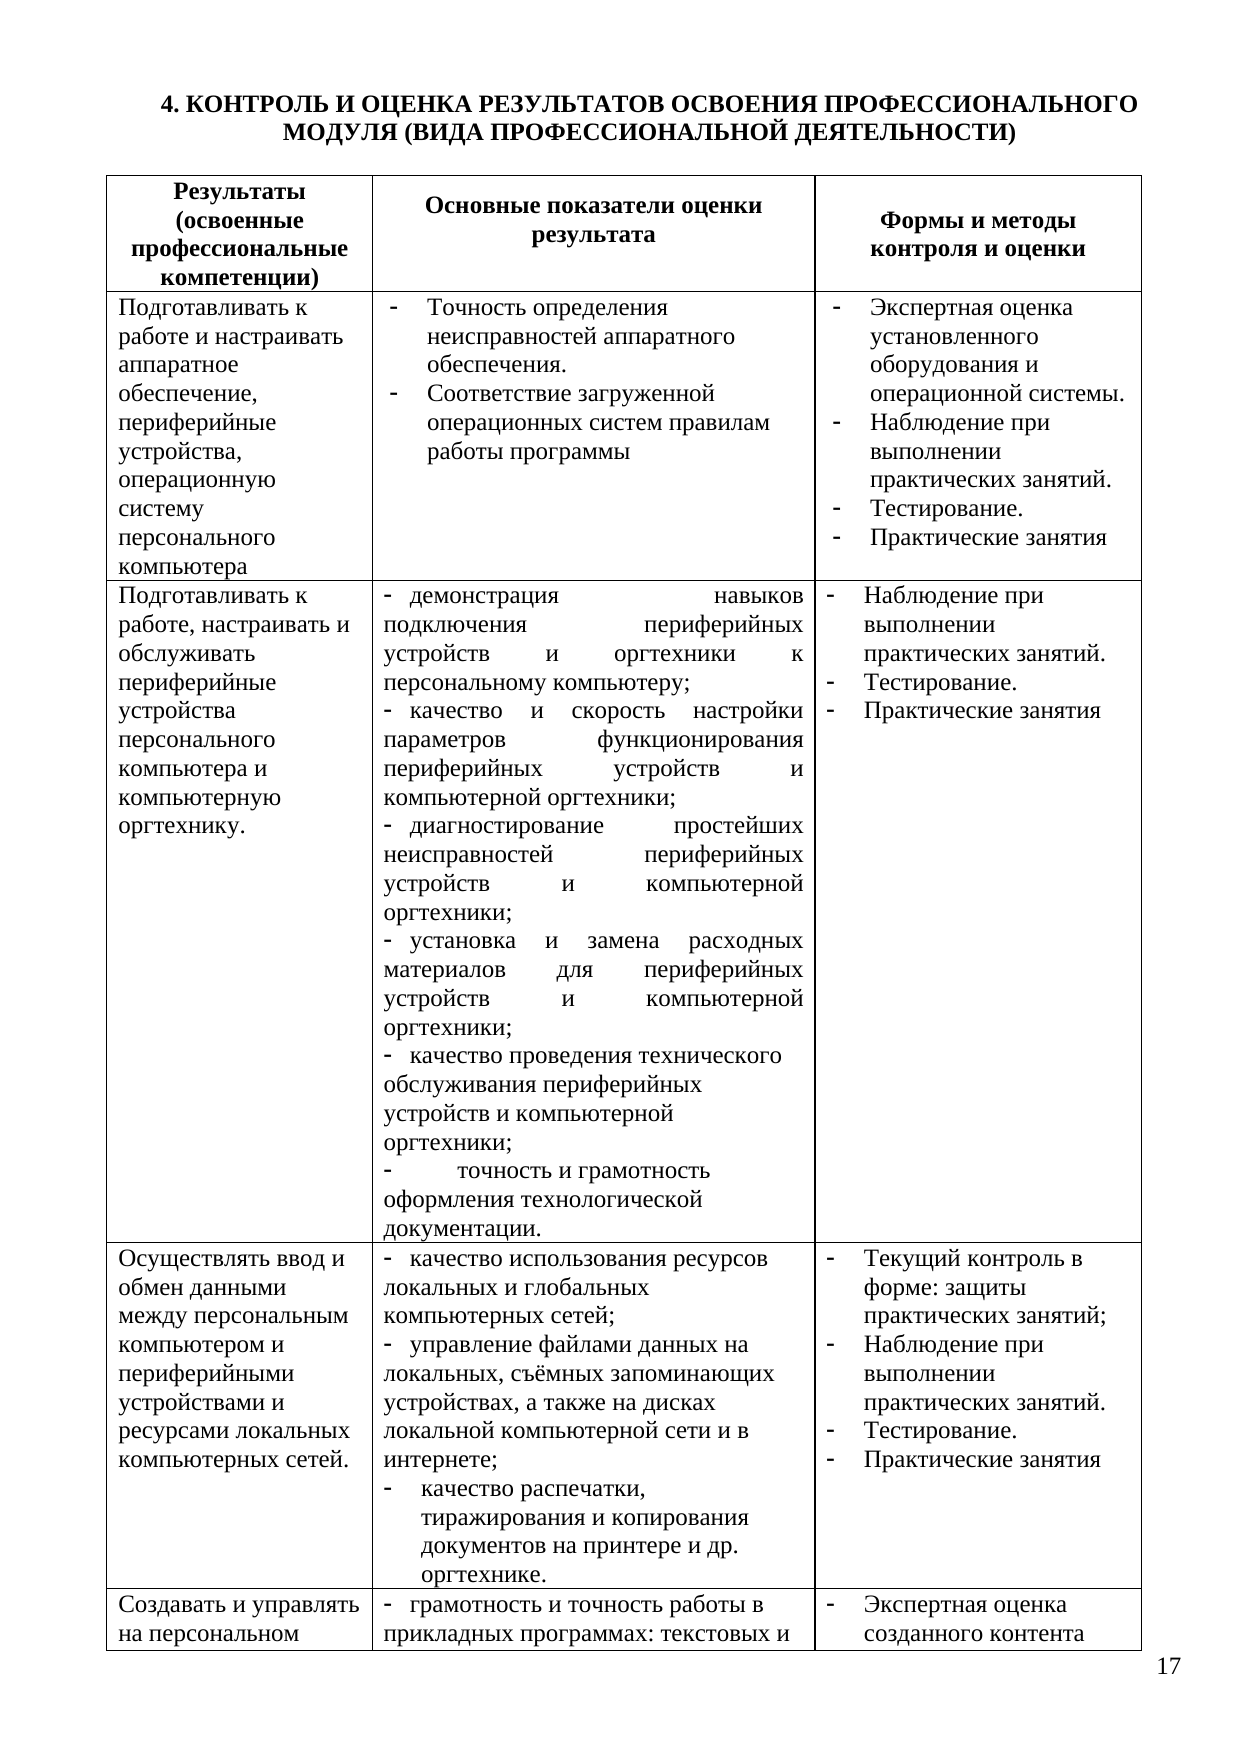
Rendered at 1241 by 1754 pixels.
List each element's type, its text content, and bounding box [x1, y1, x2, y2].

table_cell Точность определения неисправностей аппаратного обеспечения. Соответствие загруженной операционных систем правилам работы программы [373, 292, 814, 579]
table_cell Осуществлять ввод и обмен данными между персональным компьютером и периферийными устройствами и ресурсами локальных компьютерных сетей. [107, 1243, 372, 1588]
table_cell Подготавливать к работе, настраивать и обслуживать периферийные устройства персонального компьютера и компьютерную оргтехнику. [107, 581, 372, 1242]
table_header Формы и методы контроля и оценки [816, 176, 1141, 291]
table_cell Подготавливать к работе и настраивать аппаратное обеспечение, периферийные устройства, операционную систему персонального компьютера [107, 292, 372, 579]
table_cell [107, 1589, 372, 1650]
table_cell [373, 1589, 814, 1650]
table_header Результаты (освоенные профессиональные компетенции) [107, 176, 372, 291]
text 4. Контроль и оценка результатов освоения профессионального модуля (вида профессиональной деятельности) [118, 89, 1181, 146]
table_cell Текущий контроль в форме: защиты практических занятий; Наблюдение при выполнении практических занятий. Тестирование. Практические занятия [816, 1243, 1141, 1588]
table_header Основные показатели оценки результата [373, 176, 814, 291]
table_cell демонстрация навыков подключения периферийных устройств и оргтехники к персональному компьютеру; качество и скорость настройки параметров функционирования периферийных устройств и компьютерной оргтехники; диагностирование простейших неисправностей периферийных устройств и компьютерной оргтехники; установка и замена расходных материалов для периферийных устройств и компьютерной оргтехники; качество проведения технического обслуживания периферийных устройств и компьютерной оргтехники; точность и грамотность оформления технологической документации. [373, 581, 814, 1242]
table_cell качество использования ресурсов локальных и глобальных компьютерных сетей; управление файлами данных на локальных, съёмных запоминающих устройствах, а также на дисках локальной компьютерной сети и в интернете; качество распечатки, тиражирования и копирования документов на принтере и др. оргтехнике. [373, 1243, 814, 1588]
table_cell Экспертная оценка установленного оборудования и операционной системы. Наблюдение при выполнении практических занятий. Тестирование. Практические занятия [816, 292, 1141, 579]
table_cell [816, 1589, 1141, 1650]
table_cell Наблюдение при выполнении практических занятий. Тестирование. Практические занятия [816, 581, 1141, 1242]
